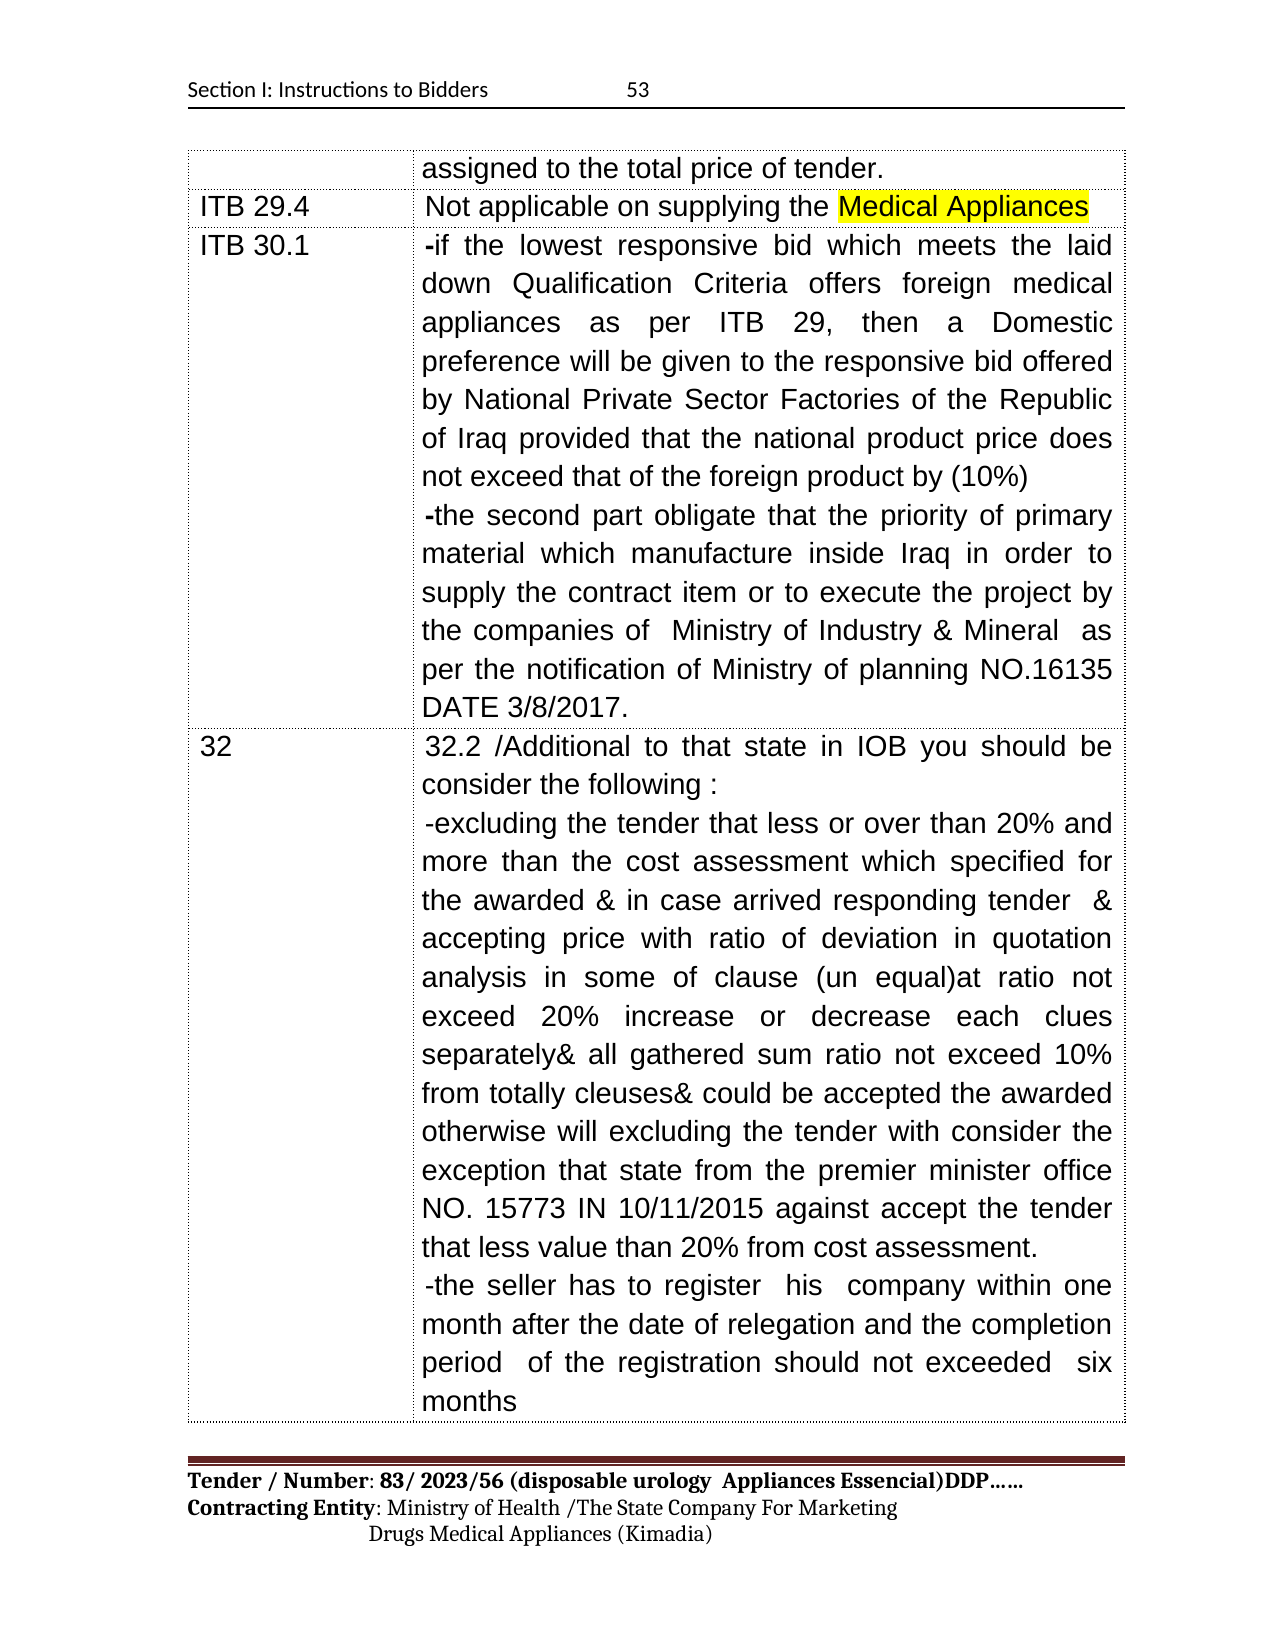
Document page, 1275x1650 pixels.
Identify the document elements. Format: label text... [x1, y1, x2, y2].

table_cell 27 [188, 150, 413, 188]
table_cell 32.2 /Additional to that state in IOB you should be consider the following : -excluding the tender that less or over than 20% and more than the cost assessment which specified for the awarded & in case arrived responding tender & accepting price with ratio of deviation in quotation analysis in some of clause (un equal)at ratio not exceed 20% increase or decrease each clues separately& all gathered sum ratio not exceed 10% from totally cleuses& could be accepted the awarded otherwise will excluding the tender with consider the exception that state from the premier minister office NO. 15773 IN 10/11/2015 against accept the tender that less value than 20% from cost assessment. -the seller has to register his company within one month after the date of relegation and the completion period of the registration should not exceeded six months [413, 728, 1125, 1421]
table_cell Not applicable on supplying the Medical Appliances [413, 189, 1125, 227]
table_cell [413, 150, 1125, 188]
table_cell ITB 29.4 [188, 189, 413, 227]
table_cell ITB 30.1 [188, 227, 413, 728]
table_cell -if the lowest responsive bid which meets the laid down Qualification Criteria offers foreign medical appliances as per ITB 29, then a Domestic preference will be given to the responsive bid offered by National Private Sector Factories of the Republic of Iraq provided that the national product price does not exceed that of the foreign product by (10%) -the second part obligate that the priority of primary material which manufacture inside Iraq in order to supply the contract item or to execute the project by the companies of Ministry of Industry & Mineral as per the notification of Ministry of planning NO.16135 DATE 3/8/2017. [413, 227, 1125, 728]
table_cell 32 [188, 728, 413, 1421]
